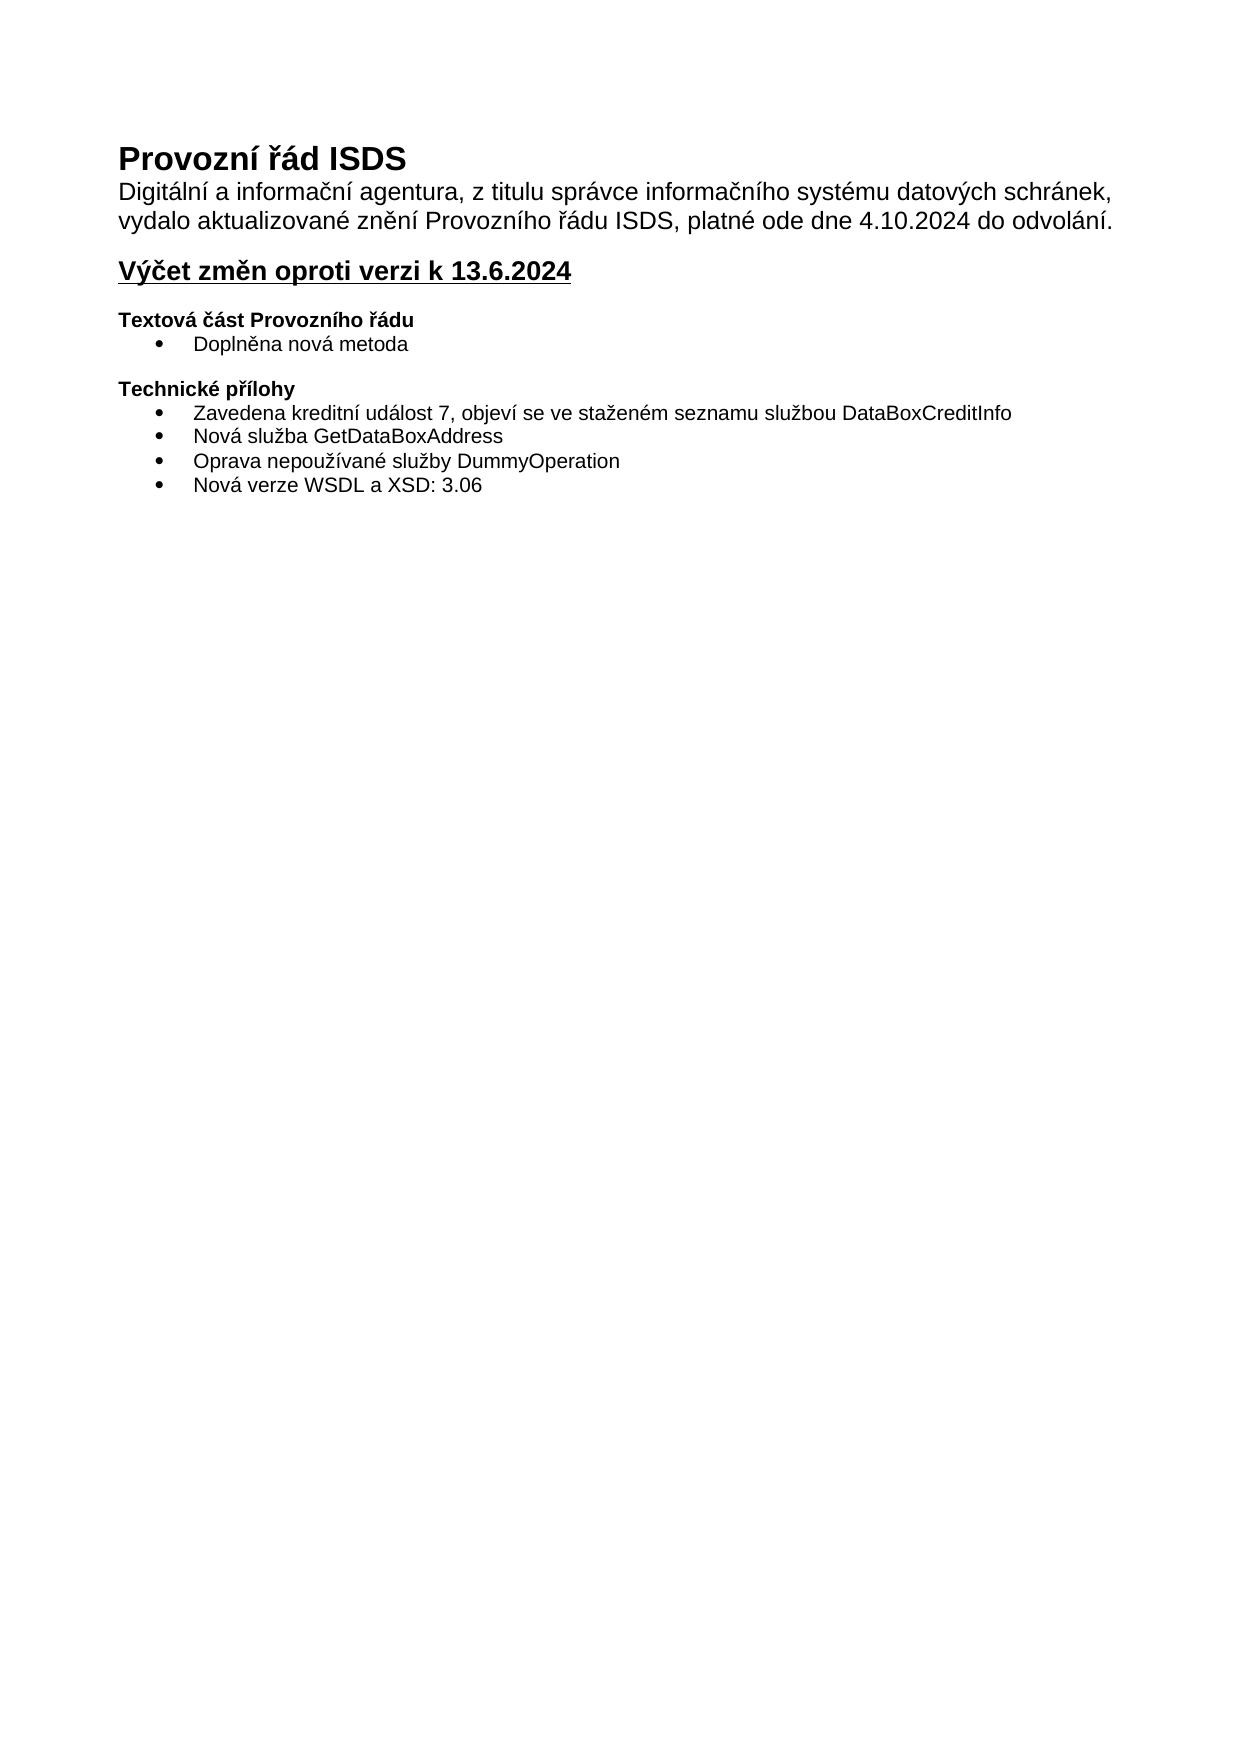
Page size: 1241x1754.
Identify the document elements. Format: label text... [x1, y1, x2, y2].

list Doplněna nová metoda [156, 331, 1122, 356]
text Digitální a informační agentura, z titulu správce informačního systému datových schránek, vydalo aktualizované znění Provozního řádu ISDS, platné ode dne 4.10.2024 do odvolání. [118, 177, 1122, 234]
list Zavedena kreditní událost 7, objeví se ve staženém seznamu službou DataBoxCreditInfo [156, 400, 1122, 424]
list Oprava nepoužívané služby DummyOperation [156, 448, 1122, 472]
subtitle Výčet změn oproti verzi k 13.6.2024 [118, 255, 1122, 287]
list Nová služba GetDataBoxAddress [156, 424, 1122, 448]
list Nová verze WSDL a XSD: 3.06 [156, 472, 1122, 497]
subtitle Technické přílohy [118, 376, 1122, 400]
subtitle Textová část Provozního řádu [118, 307, 1122, 331]
subtitle Provozní řád ISDS [118, 139, 1122, 177]
